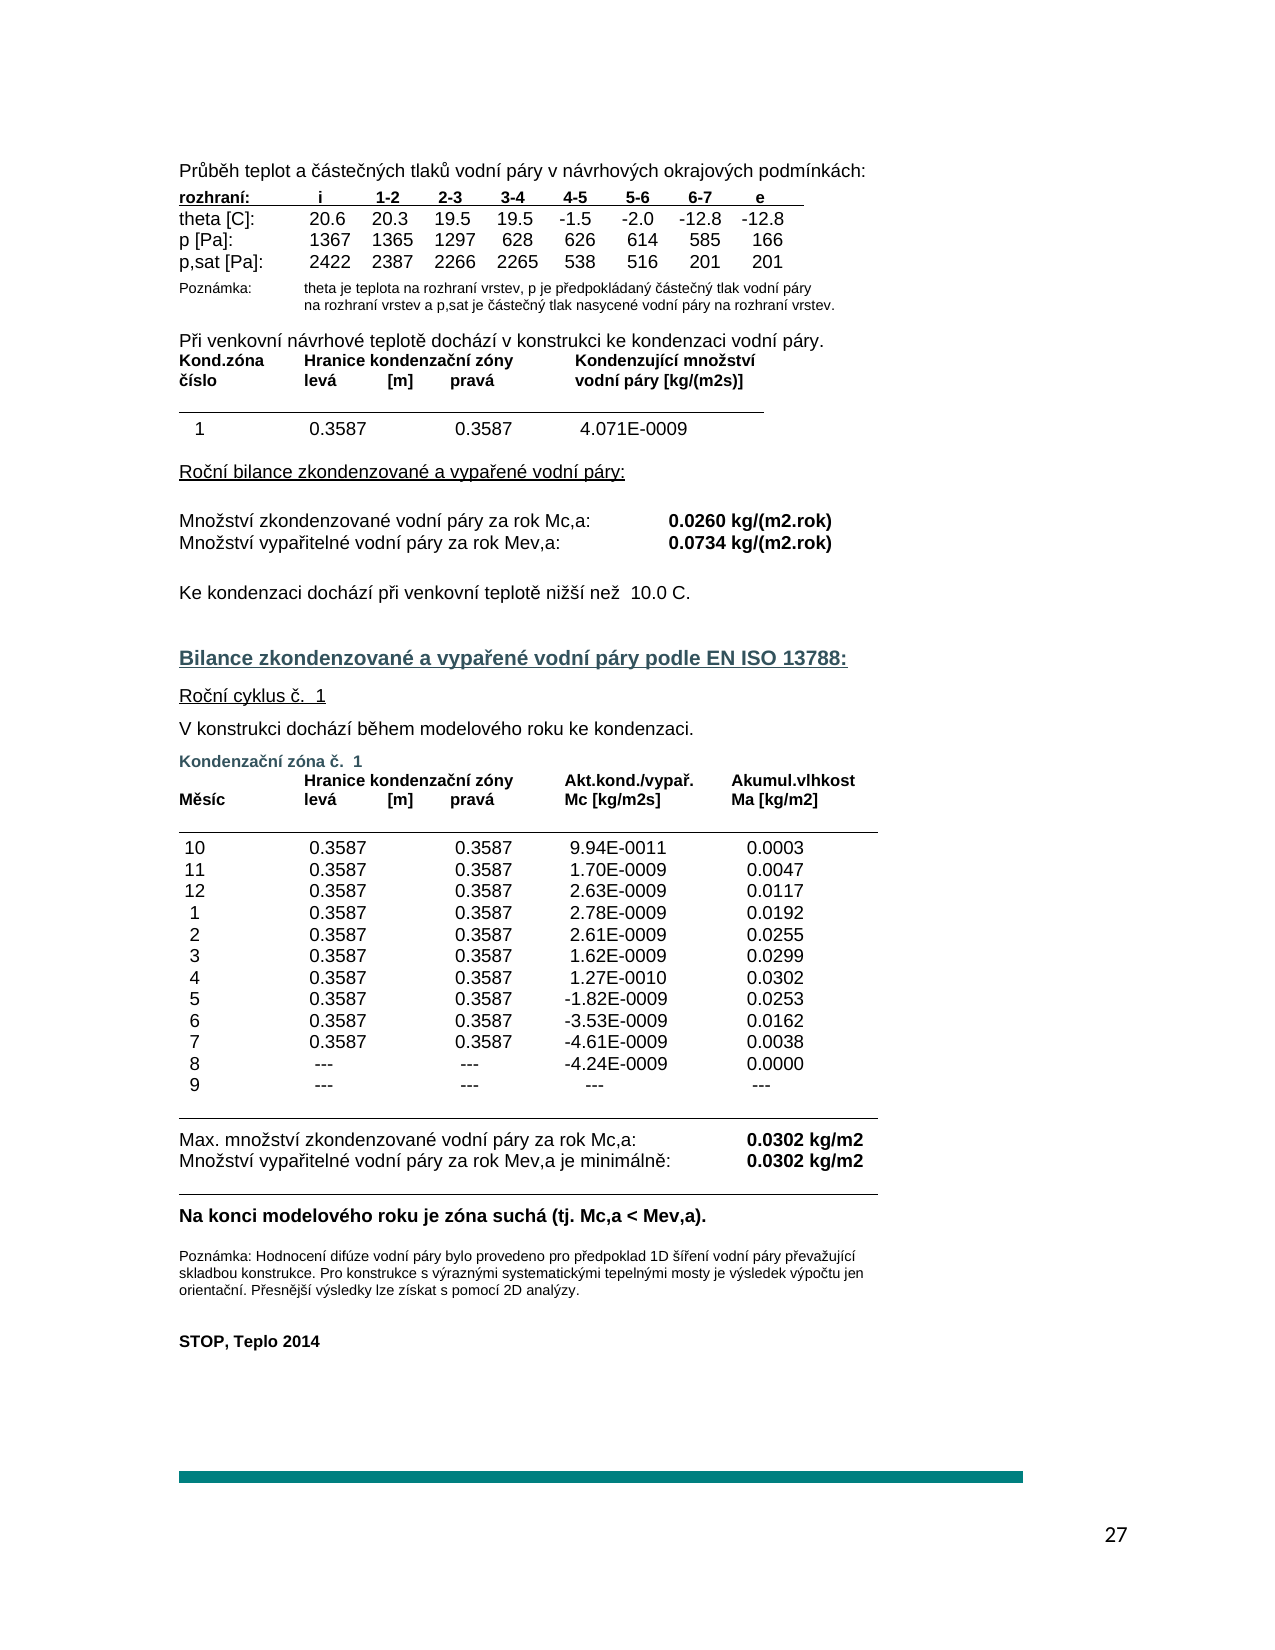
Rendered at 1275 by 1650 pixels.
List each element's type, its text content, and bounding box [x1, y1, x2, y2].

text p,sat [Pa]: 2422 2387 2266 2265 538 516 201 201 [148, 251, 1127, 272]
text 1 0.3587 0.3587 4.071E-0009 [148, 418, 1127, 439]
text 6 0.3587 0.3587 -3.53E-0009 0.0162 [148, 1009, 1127, 1031]
text orientační. Přesnější výsledky lze získat s pomocí 2D analýzy. [148, 1281, 1127, 1298]
text na rozhraní vrstev a p,sat je částečný tlak nasycené vodní páry na rozhraní vrstev. [148, 296, 1127, 313]
text 11 0.3587 0.3587 1.70E-0009 0.0047 [148, 859, 1127, 880]
text 5 0.3587 0.3587 -1.82E-0009 0.0253 [148, 988, 1127, 1009]
text Průběh teplot a částečných tlaků vodní páry v návrhových okrajových podmínkách: [148, 159, 1127, 181]
text Roční bilance zkondenzované a vypařené vodní páry: [148, 461, 1127, 482]
text V konstrukci dochází během modelového roku ke kondenzaci. [148, 718, 1127, 739]
text skladbou konstrukce. Pro konstrukce s výraznými systematickými tepelnými mosty je výsledek výpočtu jen [148, 1264, 1127, 1281]
text Množství zkondenzované vodní páry za rok Mc,a: 0.0260 kg/(m2.rok) [148, 510, 1127, 532]
text Kond.zóna Hranice kondenzační zóny Kondenzující množství [148, 351, 1127, 370]
text Množství vypařitelné vodní páry za rok Mev,a: 0.0734 kg/(m2.rok) [148, 532, 1127, 553]
text p [Pa]: 1367 1365 1297 628 626 614 585 166 [148, 229, 1127, 251]
text 2 0.3587 0.3587 2.61E-0009 0.0255 [148, 923, 1127, 945]
text číslo levá [m] pravá vodní páry [kg/(m2s)] [148, 370, 1127, 389]
text Při venkovní návrhové teplotě dochází v konstrukci ke kondenzaci vodní páry. [148, 330, 1127, 351]
text 7 0.3587 0.3587 -4.61E-0009 0.0038 [148, 1031, 1127, 1053]
text rozhraní: i 1-2 2-3 3-4 4-5 5-6 6-7 e [148, 188, 1127, 207]
text 1 0.3587 0.3587 2.78E-0009 0.0192 [148, 902, 1127, 923]
text 4 0.3587 0.3587 1.27E-0010 0.0302 [148, 966, 1127, 988]
text Max. množství zkondenzované vodní páry za rok Mc,a: 0.0302 kg/m2 [148, 1129, 1127, 1150]
text 3 0.3587 0.3587 1.62E-0009 0.0299 [148, 945, 1127, 966]
text 10 0.3587 0.3587 9.94E-0011 0.0003 [148, 837, 1127, 859]
text Hranice kondenzační zóny Akt.kond./vypař. Akumul.vlhkost [148, 771, 1127, 790]
text 12 0.3587 0.3587 2.63E-0009 0.0117 [148, 880, 1127, 902]
text Měsíc levá [m] pravá Mc [kg/m2s] Ma [kg/m2] [148, 790, 1127, 809]
text Kondenzační zóna č. 1 [148, 752, 1127, 771]
text Množství vypařitelné vodní páry za rok Mev,a je minimálně: 0.0302 kg/m2 [148, 1150, 1127, 1172]
text Na konci modelového roku je zóna suchá (tj. Mc,a < Mev,a). [148, 1204, 1127, 1226]
text Ke kondenzaci dochází při venkovní teplotě nižší než 10.0 C. [148, 581, 1127, 603]
text Bilance zkondenzované a vypařené vodní páry podle EN ISO 13788: [148, 646, 1127, 670]
text Poznámka: Hodnocení difúze vodní páry bylo provedeno pro předpoklad 1D šíření vodní páry převažující [148, 1248, 1127, 1264]
text STOP, Teplo 2014 [148, 1332, 1127, 1351]
text Roční cyklus č. 1 [148, 684, 1127, 706]
text Poznámka: theta je teplota na rozhraní vrstev, p je předpokládaný částečný tlak vodní páry [148, 279, 1127, 296]
text 8 --- --- -4.24E-0009 0.0000 [148, 1053, 1127, 1074]
text 9 --- --- --- --- [148, 1074, 1127, 1096]
text theta [C]: 20.6 20.3 19.5 19.5 -1.5 -2.0 -12.8 -12.8 [148, 207, 1127, 229]
